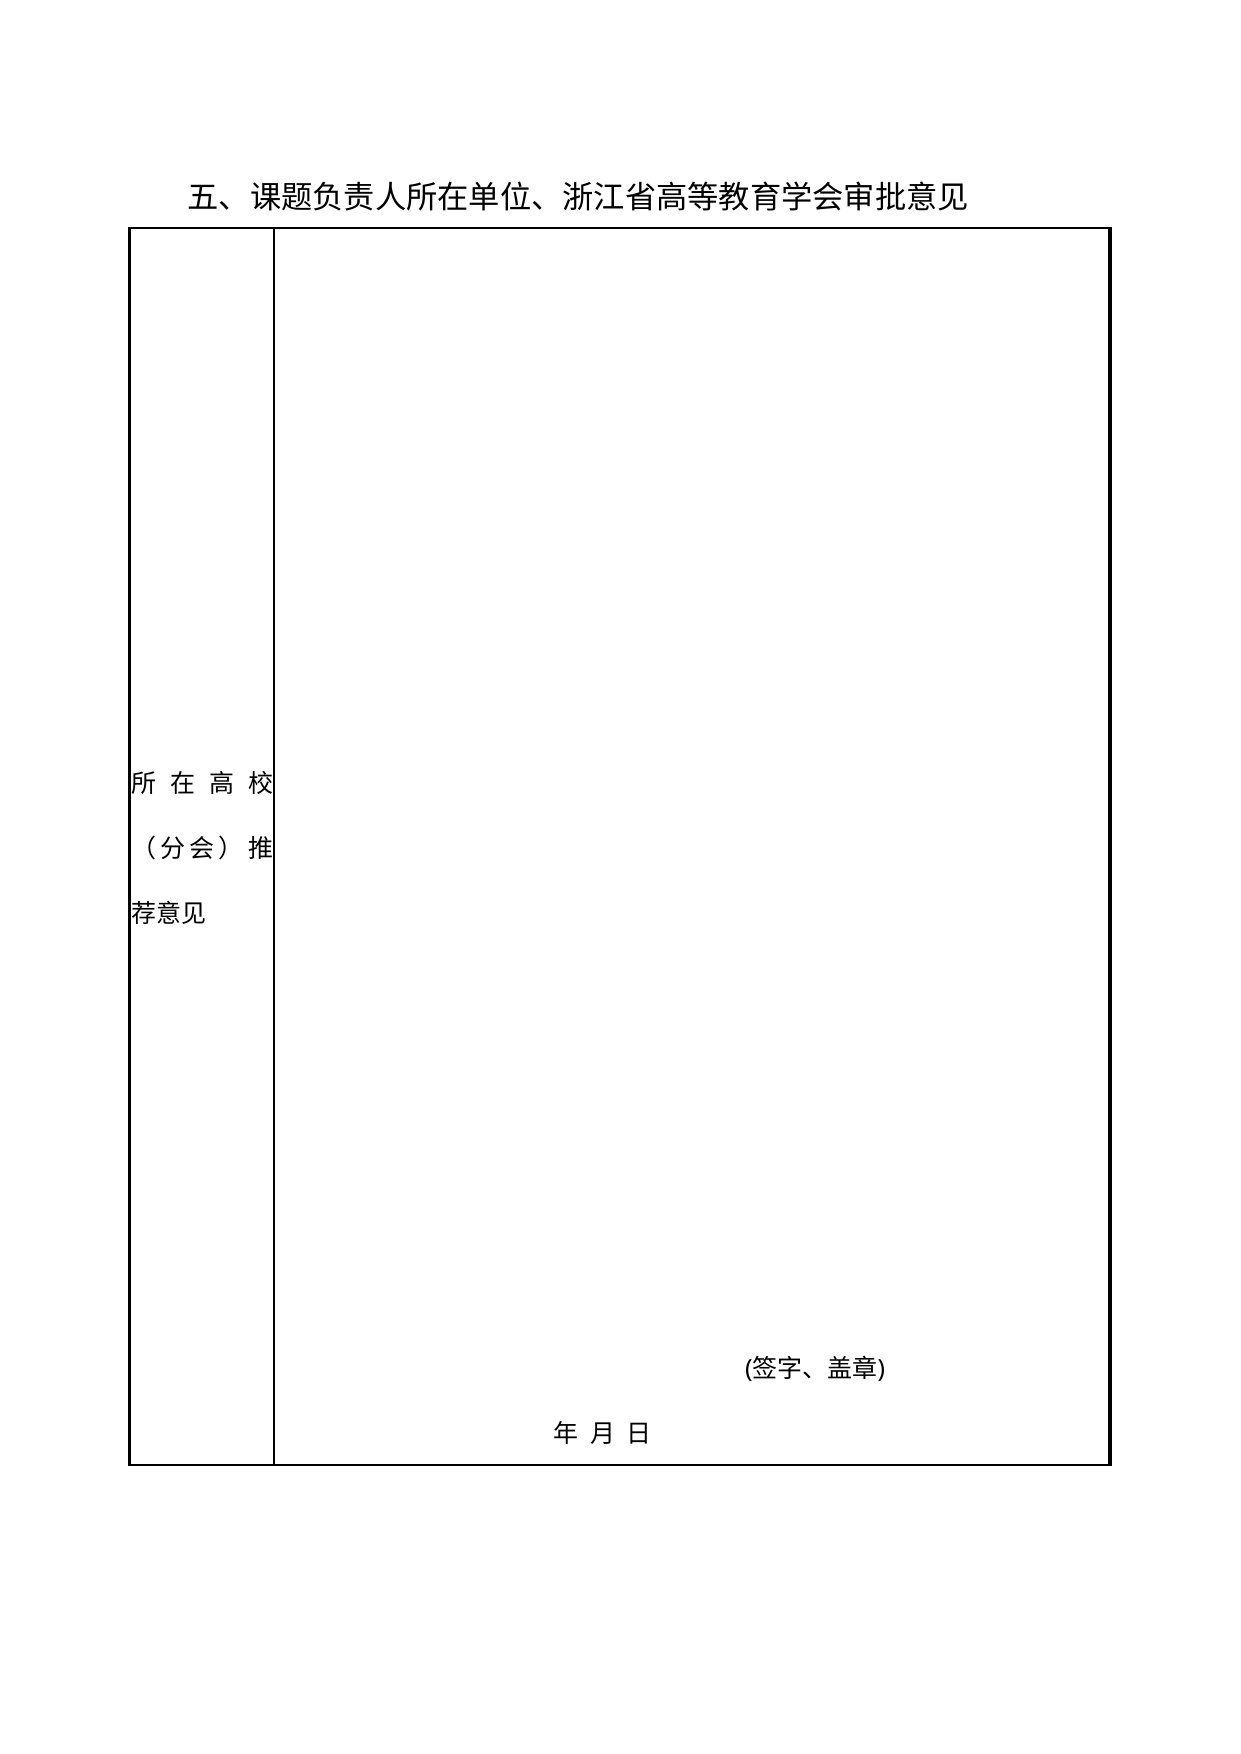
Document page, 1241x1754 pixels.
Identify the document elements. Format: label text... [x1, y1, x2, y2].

text 五、课题负责人所在单位、浙江省高等教育学会审批意见 [187, 162, 1053, 227]
table_header 所在高校（分会）推荐意见 [131, 229, 273, 1464]
table_header (签字、盖章) 年 月 日 [275, 229, 1108, 1464]
